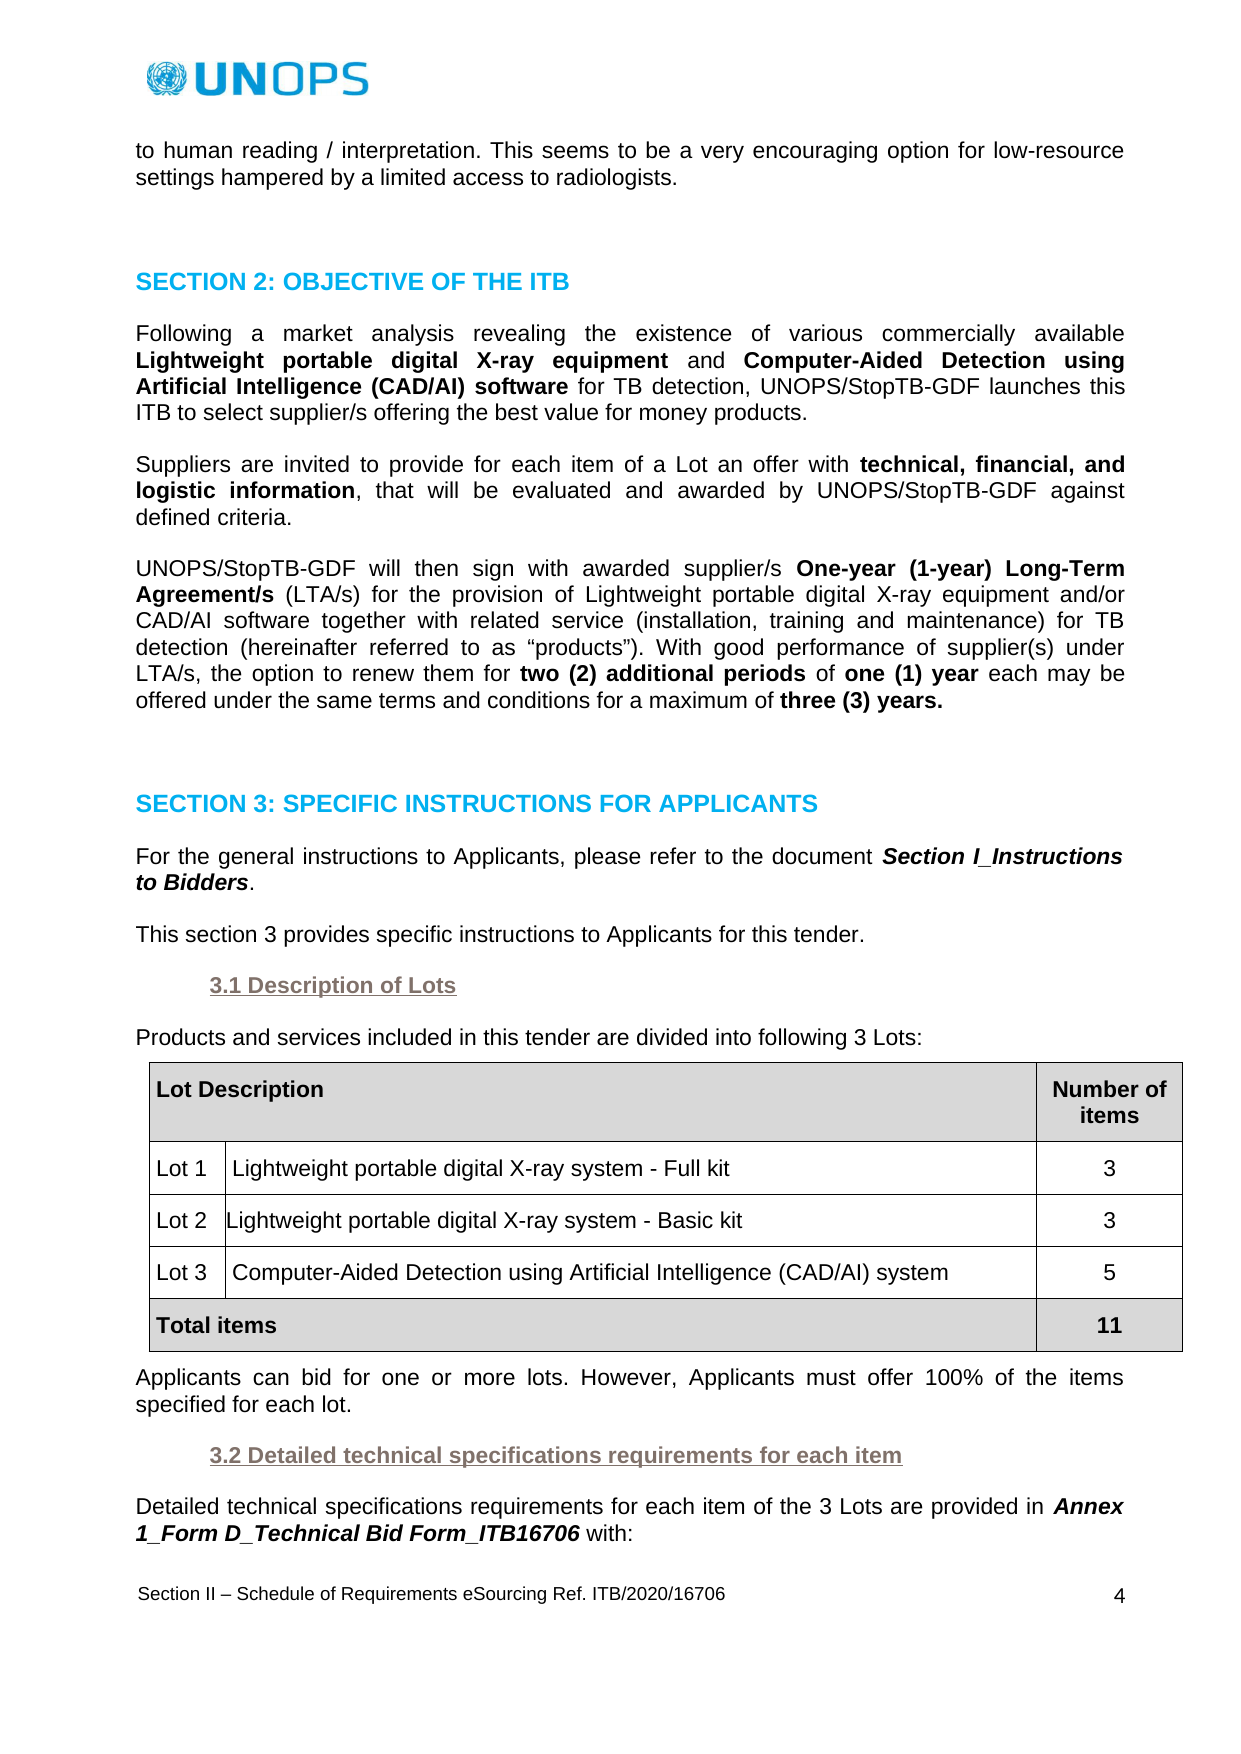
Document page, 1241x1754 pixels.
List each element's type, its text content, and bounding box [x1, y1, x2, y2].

picture [291, 61, 369, 96]
text Following a market analysis revealing the existence of various commercially available Lightweight portable digital X-ray equipment and Computer-Aided Detection using Artificial Intelligence (CAD/AI) software for TB detection, UNOPS/StopTB-GDF launches this ITB to select supplier/s offering the best value for money products. [135, 320, 1125, 426]
table_cell Lightweight portable digital X-ray system - Basic kit [226, 1195, 1036, 1246]
table_cell Total items [150, 1299, 1036, 1351]
text Applicants can bid for one or more lots. However, Applicants must offer 100% of the items specified for each lot. [135, 1364, 1125, 1417]
picture [360, 87, 369, 96]
table_header Number of items [1037, 1063, 1182, 1141]
table_cell 3 [1037, 1195, 1182, 1246]
table_cell Lot 3 [150, 1247, 225, 1298]
text This section 3 provides specific instructions to Applicants for this tender. [135, 921, 1125, 947]
text Products and services included in this tender are divided into following 3 Lots: [135, 1023, 1125, 1050]
picture [147, 61, 284, 96]
table_cell Lot 2 [150, 1195, 225, 1246]
text For the general instructions to Applicants, please refer to the document Section I_Instructions to Bidders. [135, 843, 1125, 896]
table_cell Computer-Aided Detection using Artificial Intelligence (CAD/AI) system [226, 1247, 1036, 1298]
subtitle SECTION 2: OBJECTIVE OF THE ITB [135, 267, 1125, 295]
subtitle 3.1 Description of Lots [209, 972, 1125, 998]
table_cell 3 [1037, 1142, 1182, 1193]
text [135, 137, 1125, 190]
table_cell 11 [1037, 1299, 1182, 1351]
subtitle 3.2 Detailed technical specifications requirements for each item [209, 1442, 1125, 1468]
text Suppliers are invited to provide for each item of a Lot an offer with technical, financial, and logistic information, that will be evaluated and awarded by UNOPS/StopTB-GDF against defined criteria. [135, 451, 1125, 530]
text UNOPS/StopTB-GDF will then sign with awarded supplier/s One-year (1-year) Long-Term Agreement/s (LTA/s) for the provision of Lightweight portable digital X-ray equipment and/or CAD/AI software together with related service (installation, training and maintenance) for TB detection (hereinafter referred to as “products”). With good performance of supplier(s) under LTA/s, the option to renew them for two (2) additional periods of one (1) year each may be offered under the same terms and conditions for a maximum of three (3) years. [135, 555, 1125, 713]
table_header Lot Description [150, 1063, 1036, 1141]
text Detailed technical specifications requirements for each item of the 3 Lots are provided in Annex 1_Form D_Technical Bid Form_ITB16706 with: [135, 1493, 1125, 1546]
table_cell 5 [1037, 1247, 1182, 1298]
picture [279, 66, 298, 91]
table_cell Lot 1 [150, 1142, 225, 1193]
subtitle SECTION 3: SPECIFIC INSTRUCTIONS FOR APPLICANTS [135, 789, 1125, 818]
table_cell Lightweight portable digital X-ray system - Full kit [226, 1142, 1036, 1193]
